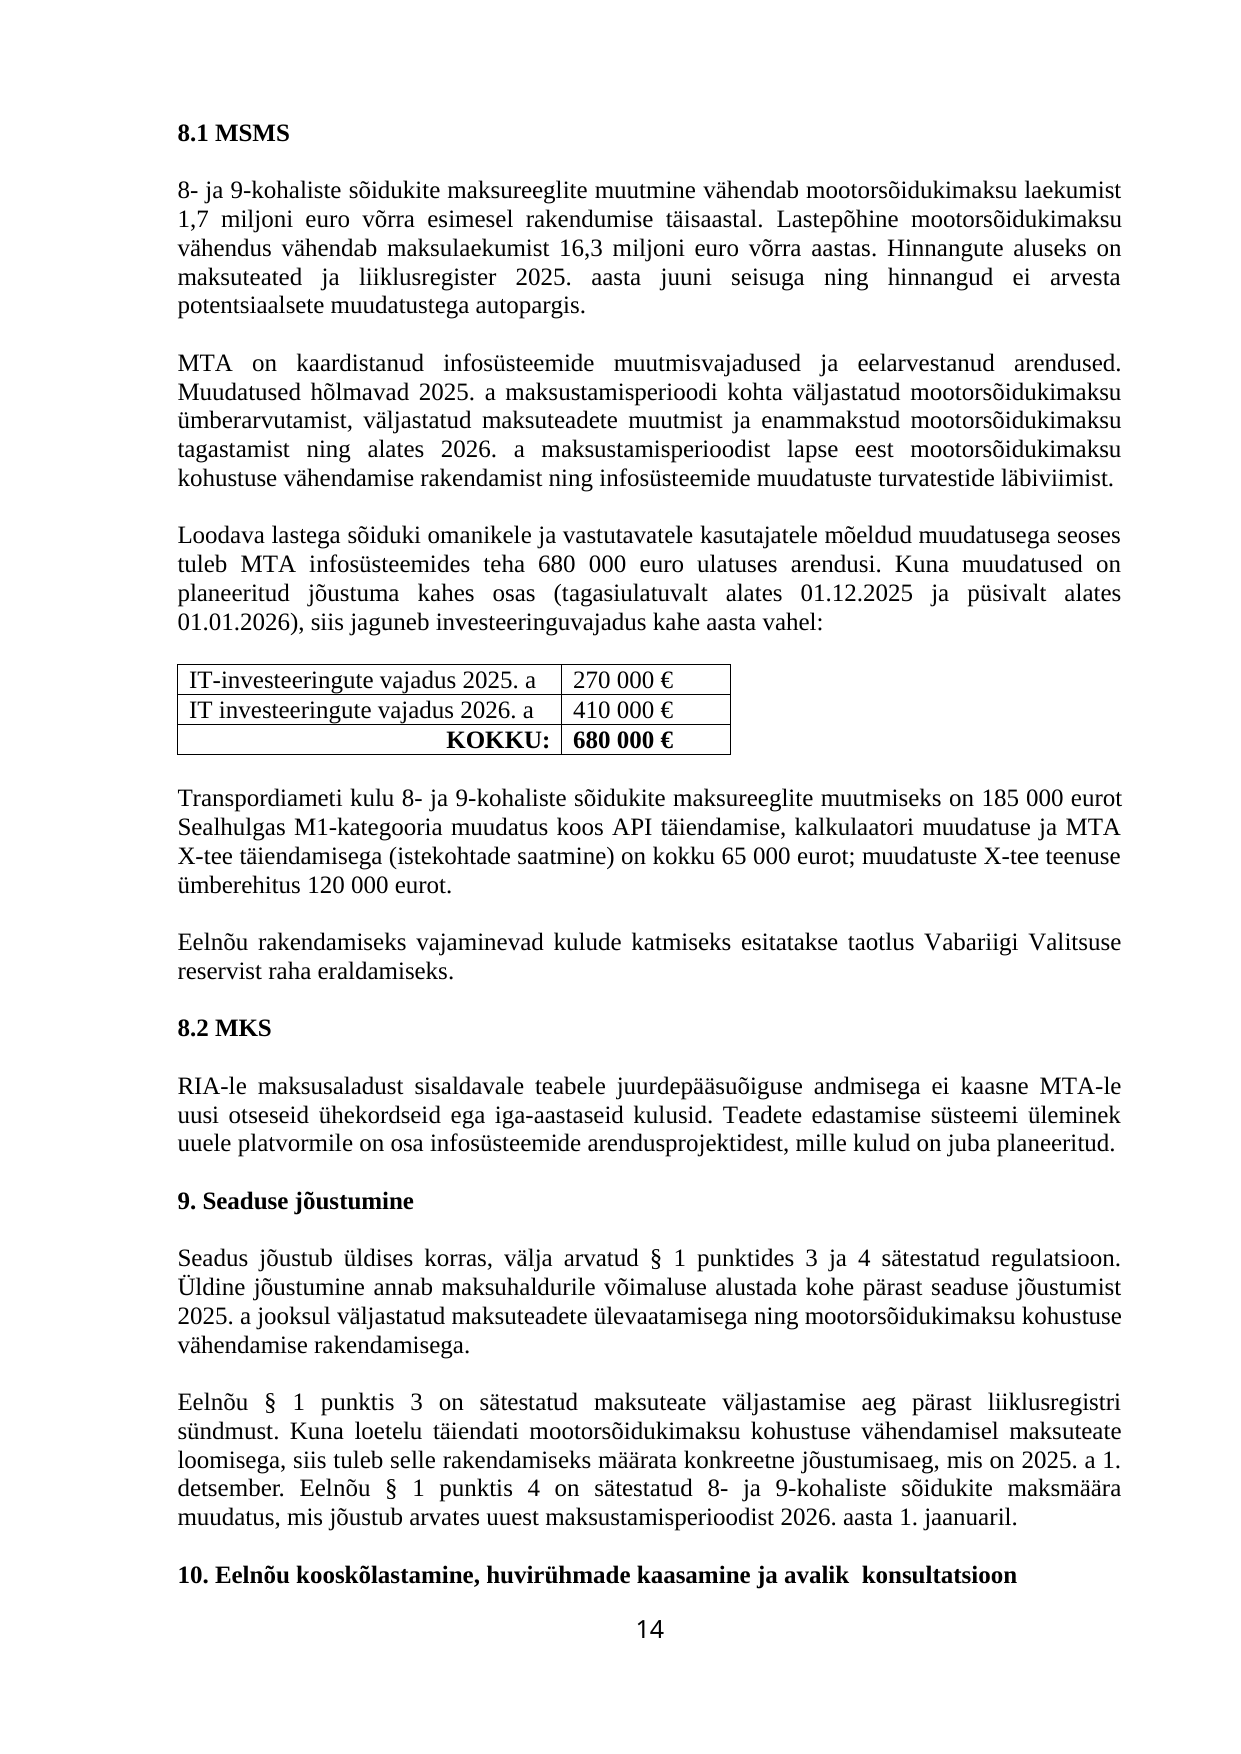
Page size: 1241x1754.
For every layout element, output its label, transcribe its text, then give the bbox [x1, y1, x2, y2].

text 8.2 MKS [177, 1013, 1122, 1042]
text Transpordiameti kulu 8- ja 9-kohaliste sõidukite maksureeglite muutmiseks on 185 000 eurot Sealhulgas M1-kategooria muudatus koos API täiendamise, kalkulaatori muudatuse ja MTA X-tee täiendamisega (istekohtade saatmine) on kokku 65 000 eurot; muudatuste X-tee teenuse ümberehitus 120 000 eurot. [177, 783, 1122, 898]
text RIA-le maksusaladust sisaldavale teabele juurdepääsuõiguse andmisega ei kaasne MTA-le uusi otseseid ühekordseid ega iga-aastaseid kulusid. Teadete edastamise süsteemi üleminek uuele platvormile on osa infosüsteemide arendusprojektidest, mille kulud on juba planeeritud. [177, 1071, 1122, 1157]
text MTA on kaardistanud infosüsteemide muutmisvajadused ja eelarvestanud arendused. Muudatused hõlmavad 2025. a maksustamisperioodi kohta väljastatud mootorsõidukimaksu ümberarvutamist, väljastatud maksuteadete muutmist ja enammakstud mootorsõidukimaksu tagastamist ning alates 2026. a maksustamisperioodist lapse eest mootorsõidukimaksu kohustuse vähendamise rakendamist ning infosüsteemide muudatuste turvatestide läbiviimist. [177, 348, 1122, 492]
text 8- ja 9-kohaliste sõidukite maksureeglite muutmine vähendab mootorsõidukimaksu laekumist 1,7 miljoni euro võrra esimesel rakendumise täisaastal. Lastepõhine mootorsõidukimaksu vähendus vähendab maksulaekumist 16,3 miljoni euro võrra aastas. Hinnangute aluseks on maksuteated ja liiklusregister 2025. aasta juuni seisuga ning hinnangud ei arvesta potentsiaalsete muudatustega autopargis. [177, 176, 1122, 319]
text 9. Seaduse jõustumine [177, 1186, 1122, 1215]
text 10. Eelnõu kooskõlastamine, huvirühmade kaasamine ja avalik konsultatsioon [177, 1560, 1122, 1588]
table_cell 680 000 € [562, 725, 730, 754]
table_header 270 000 € [562, 665, 730, 694]
text Seadus jõustub üldises korras, välja arvatud § 1 punktides 3 ja 4 sätestatud regulatsioon. Üldine jõustumine annab maksuhaldurile võimaluse alustada kohe pärast seaduse jõustumist 2025. a jooksul väljastatud maksuteadete ülevaatamisega ning mootorsõidukimaksu kohustuse vähendamise rakendamisega. [177, 1243, 1122, 1358]
table_cell KOKKU: [178, 725, 561, 754]
text Eelnõu § 1 punktis 3 on sätestatud maksuteate väljastamise aeg pärast liiklusregistri sündmust. Kuna loetelu täiendati mootorsõidukimaksu kohustuse vähendamisel maksuteate loomisega, siis tuleb selle rakendamiseks määrata konkreetne jõustumisaeg, mis on 2025. a 1. detsember. Eelnõu § 1 punktis 4 on sätestatud 8- ja 9-kohaliste sõidukite maksmäära muudatus, mis jõustub arvates uuest maksustamisperioodist 2026. aasta 1. jaanuaril. [177, 1387, 1122, 1531]
table_cell IT investeeringute vajadus 2026. a [178, 695, 561, 724]
table_cell 410 000 € [562, 695, 730, 724]
text 8.1 MSMS [177, 118, 1122, 147]
text Eelnõu rakendamiseks vajaminevad kulude katmiseks esitatakse taotlus Vabariigi Valitsuse reservist raha eraldamiseks. [177, 927, 1122, 985]
table_header IT-investeeringute vajadus 2025. a [178, 665, 561, 694]
text Loodava lastega sõiduki omanikele ja vastutavatele kasutajatele mõeldud muudatusega seoses tuleb MTA infosüsteemides teha 680 000 euro ulatuses arendusi. Kuna muudatused on planeeritud jõustuma kahes osas (tagasiulatuvalt alates 01.12.2025 ja püsivalt alates 01.01.2026), siis jaguneb investeeringuvajadus kahe aasta vahel: [177, 521, 1122, 636]
